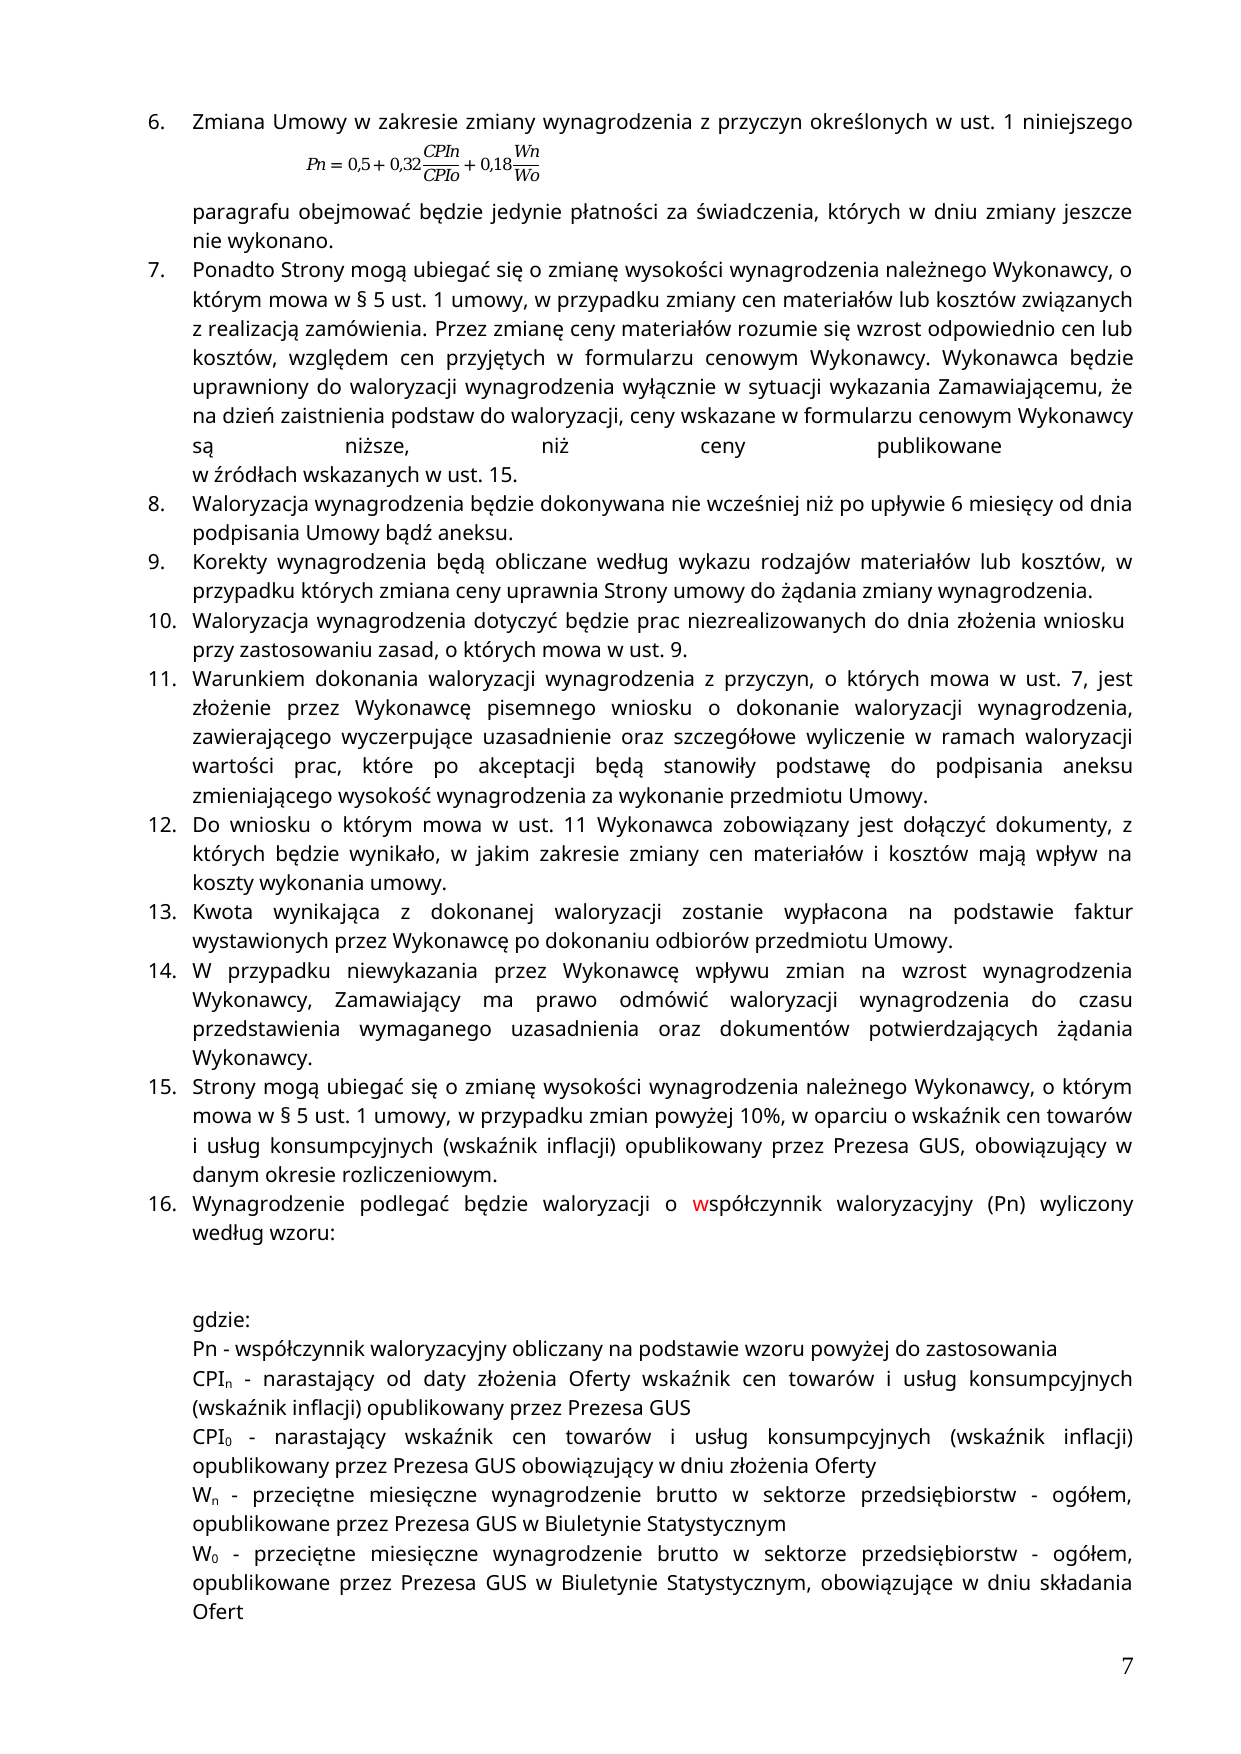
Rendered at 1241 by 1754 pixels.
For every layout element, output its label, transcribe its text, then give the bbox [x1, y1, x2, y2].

text 16. Wynagrodzenie podlegać będzie waloryzacji o współczynnik waloryzacyjny (Pn) wyliczony według wzoru: [148, 1188, 1134, 1247]
text 9. Korekty wynagrodzenia będą obliczane według wykazu rodzajów materiałów lub kosztów, w przypadku których zmiana ceny uprawnia Strony umowy do żądania zmiany wynagrodzenia. [148, 547, 1134, 605]
text 12. Do wniosku o którym mowa w ust. 11 Wykonawca zobowiązany jest dołączyć dokumenty, z których będzie wynikało, w jakim zakresie zmiany cen materiałów i kosztów mają wpływ na koszty wykonania umowy. [148, 809, 1134, 897]
text 6. Zmiana Umowy w zakresie zmiany wynagrodzenia z przyczyn określonych w ust. 1 niniejszego paragrafu obejmować będzie jedynie płatności za świadczenia, których w dniu zmiany jeszcze nie wykonano. [148, 106, 1134, 255]
text 7. Ponadto Strony mogą ubiegać się o zmianę wysokości wynagrodzenia należnego Wykonawcy, o którym mowa w § 5 ust. 1 umowy, w przypadku zmiany cen materiałów lub kosztów związanych z realizacją zamówienia. Przez zmianę ceny materiałów rozumie się wzrost odpowiednio cen lub kosztów, względem cen przyjętych w formularzu cenowym Wykonawcy. Wykonawca będzie uprawniony do waloryzacji wynagrodzenia wyłącznie w sytuacji wykazania Zamawiającemu, że na dzień zaistnienia podstaw do waloryzacji, ceny wskazane w formularzu cenowym Wykonawcy są niższe, niż ceny publikowane w źródłach wskazanych w ust. 15. [148, 255, 1134, 488]
text 8. Waloryzacja wynagrodzenia będzie dokonywana nie wcześniej niż po upływie 6 miesięcy od dnia podpisania Umowy bądź aneksu. [148, 488, 1134, 547]
text 13. Kwota wynikająca z dokonanej waloryzacji zostanie wypłacona na podstawie faktur wystawionych przez Wykonawcę po dokonaniu odbiorów przedmiotu Umowy. [148, 897, 1134, 955]
text 10. Waloryzacja wynagrodzenia dotyczyć będzie prac niezrealizowanych do dnia złożenia wniosku przy zastosowaniu zasad, o których mowa w ust. 9. [148, 605, 1134, 663]
text CPIn - narastający od daty złożenia Oferty wskaźnik cen towarów i usług konsumpcyjnych (wskaźnik inflacji) opublikowany przez Prezesa GUS [192, 1363, 1134, 1421]
text CPI0 - narastający wskaźnik cen towarów i usług konsumpcyjnych (wskaźnik inflacji) opublikowany przez Prezesa GUS obowiązujący w dniu złożenia Oferty [192, 1421, 1134, 1480]
text 14. W przypadku niewykazania przez Wykonawcę wpływu zmian na wzrost wynagrodzenia Wykonawcy, Zamawiający ma prawo odmówić waloryzacji wynagrodzenia do czasu przedstawienia wymaganego uzasadnienia oraz dokumentów potwierdzających żądania Wykonawcy. [148, 955, 1134, 1072]
text gdzie: [148, 1305, 1134, 1334]
text 11. Warunkiem dokonania waloryzacji wynagrodzenia z przyczyn, o których mowa w ust. 7, jest złożenie przez Wykonawcę pisemnego wniosku o dokonanie waloryzacji wynagrodzenia, zawierającego wyczerpujące uzasadnienie oraz szczegółowe wyliczenie w ramach waloryzacji wartości prac, które po akceptacji będą stanowiły podstawę do podpisania aneksu zmieniającego wysokość wynagrodzenia za wykonanie przedmiotu Umowy. [148, 663, 1134, 809]
text W0 - przeciętne miesięczne wynagrodzenie brutto w sektorze przedsiębiorstw - ogółem, opublikowane przez Prezesa GUS w Biuletynie Statystycznym, obowiązujące w dniu składania Ofert [192, 1538, 1134, 1626]
text Pn - współczynnik waloryzacyjny obliczany na podstawie wzoru powyżej do zastosowania [192, 1334, 1134, 1363]
text 15. Strony mogą ubiegać się o zmianę wysokości wynagrodzenia należnego Wykonawcy, o którym mowa w § 5 ust. 1 umowy, w przypadku zmian powyżej 10%, w oparciu o wskaźnik cen towarów i usług konsumpcyjnych (wskaźnik inflacji) opublikowany przez Prezesa GUS, obowiązujący w danym okresie rozliczeniowym. [148, 1072, 1134, 1188]
text Wn - przeciętne miesięczne wynagrodzenie brutto w sektorze przedsiębiorstw - ogółem, opublikowane przez Prezesa GUS w Biuletynie Statystycznym [192, 1480, 1134, 1538]
